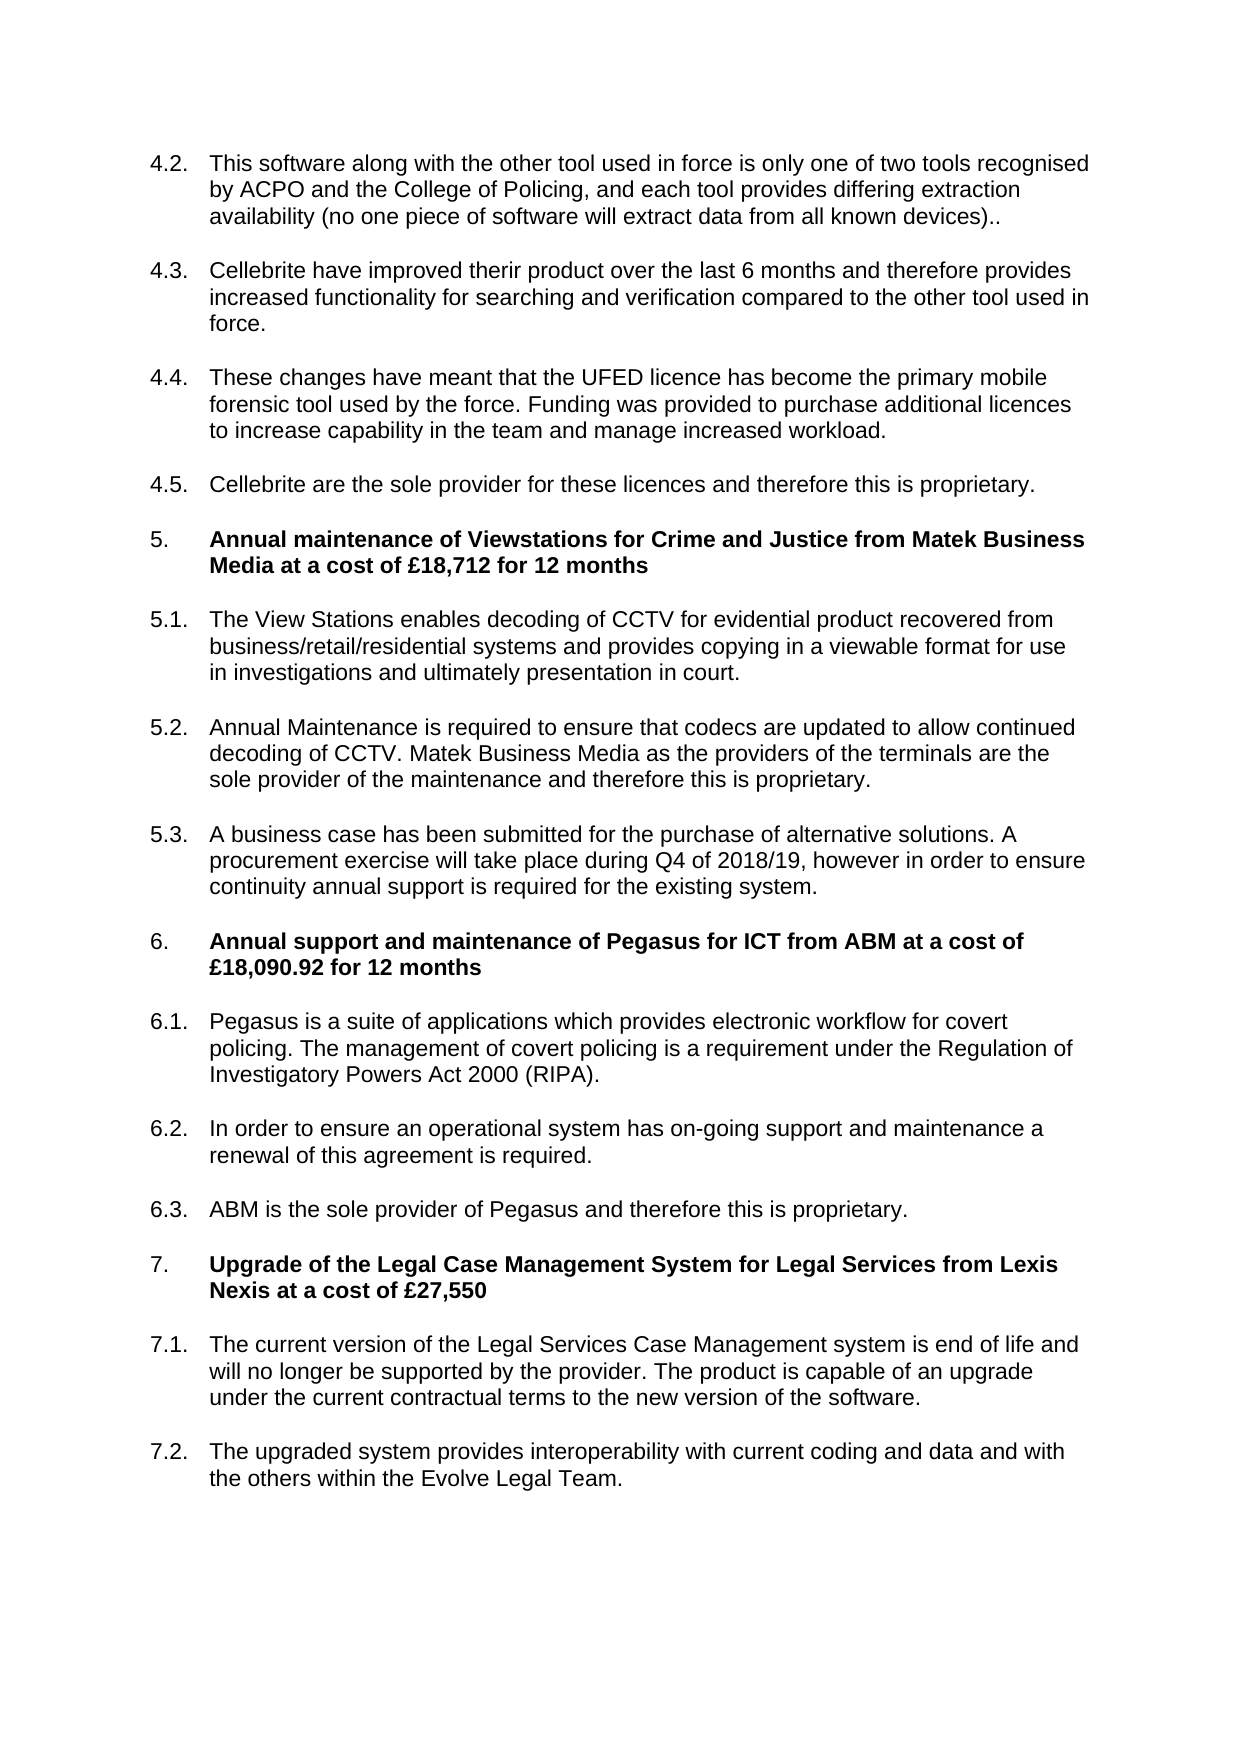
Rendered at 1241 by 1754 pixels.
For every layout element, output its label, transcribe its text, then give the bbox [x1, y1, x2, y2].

list ABM is the sole provider of Pegasus and therefore this is proprietary. [150, 1196, 1090, 1251]
list Upgrade of the Legal Case Management System for Legal Services from Lexis Nexis at a cost of £27,550 [150, 1251, 1090, 1331]
list Annual support and maintenance of Pegasus for ICT from ABM at a cost of £18,090.92 for 12 months [150, 928, 1090, 1008]
list Cellebrite are the sole provider for these licences and therefore this is proprietary. [150, 471, 1090, 526]
list A business case has been submitted for the purchase of alternative solutions. A procurement exercise will take place during Q4 of 2018/19, however in order to ensure continuity annual support is required for the existing system. [150, 821, 1090, 928]
list The upgraded system provides interoperability with current coding and data and with the others within the Evolve Legal Team. [150, 1438, 1090, 1519]
list Pegasus is a suite of applications which provides electronic workflow for covert policing. The management of covert policing is a requirement under the Regulation of Investigatory Powers Act 2000 (RIPA). [150, 1008, 1090, 1115]
list Annual maintenance of Viewstations for Crime and Justice from Matek Business Media at a cost of £18,712 for 12 months [150, 526, 1090, 606]
list In order to ensure an operational system has on-going support and maintenance a renewal of this agreement is required. [150, 1115, 1090, 1196]
list The View Stations enables decoding of CCTV for evidential product recovered from business/retail/residential systems and provides copying in a viewable format for use in investigations and ultimately presentation in court. [150, 606, 1090, 713]
list Annual Maintenance is required to ensure that codecs are updated to allow continued decoding of CCTV. Matek Business Media as the providers of the terminals are the sole provider of the maintenance and therefore this is proprietary. [150, 713, 1090, 821]
list The current version of the Legal Services Case Management system is end of life and will no longer be supported by the provider. The product is capable of an upgrade under the current contractual terms to the new version of the software. [150, 1331, 1090, 1438]
list Cellebrite have improved therir product over the last 6 months and therefore provides increased functionality for searching and verification compared to the other tool used in force. [150, 257, 1090, 364]
list These changes have meant that the UFED licence has become the primary mobile forensic tool used by the force. Funding was provided to purchase additional licences to increase capability in the team and manage increased workload. [150, 364, 1090, 471]
list This software along with the other tool used in force is only one of two tools recognised by ACPO and the College of Policing, and each tool provides differing extraction availability (no one piece of software will extract data from all known devices).. [150, 150, 1090, 257]
